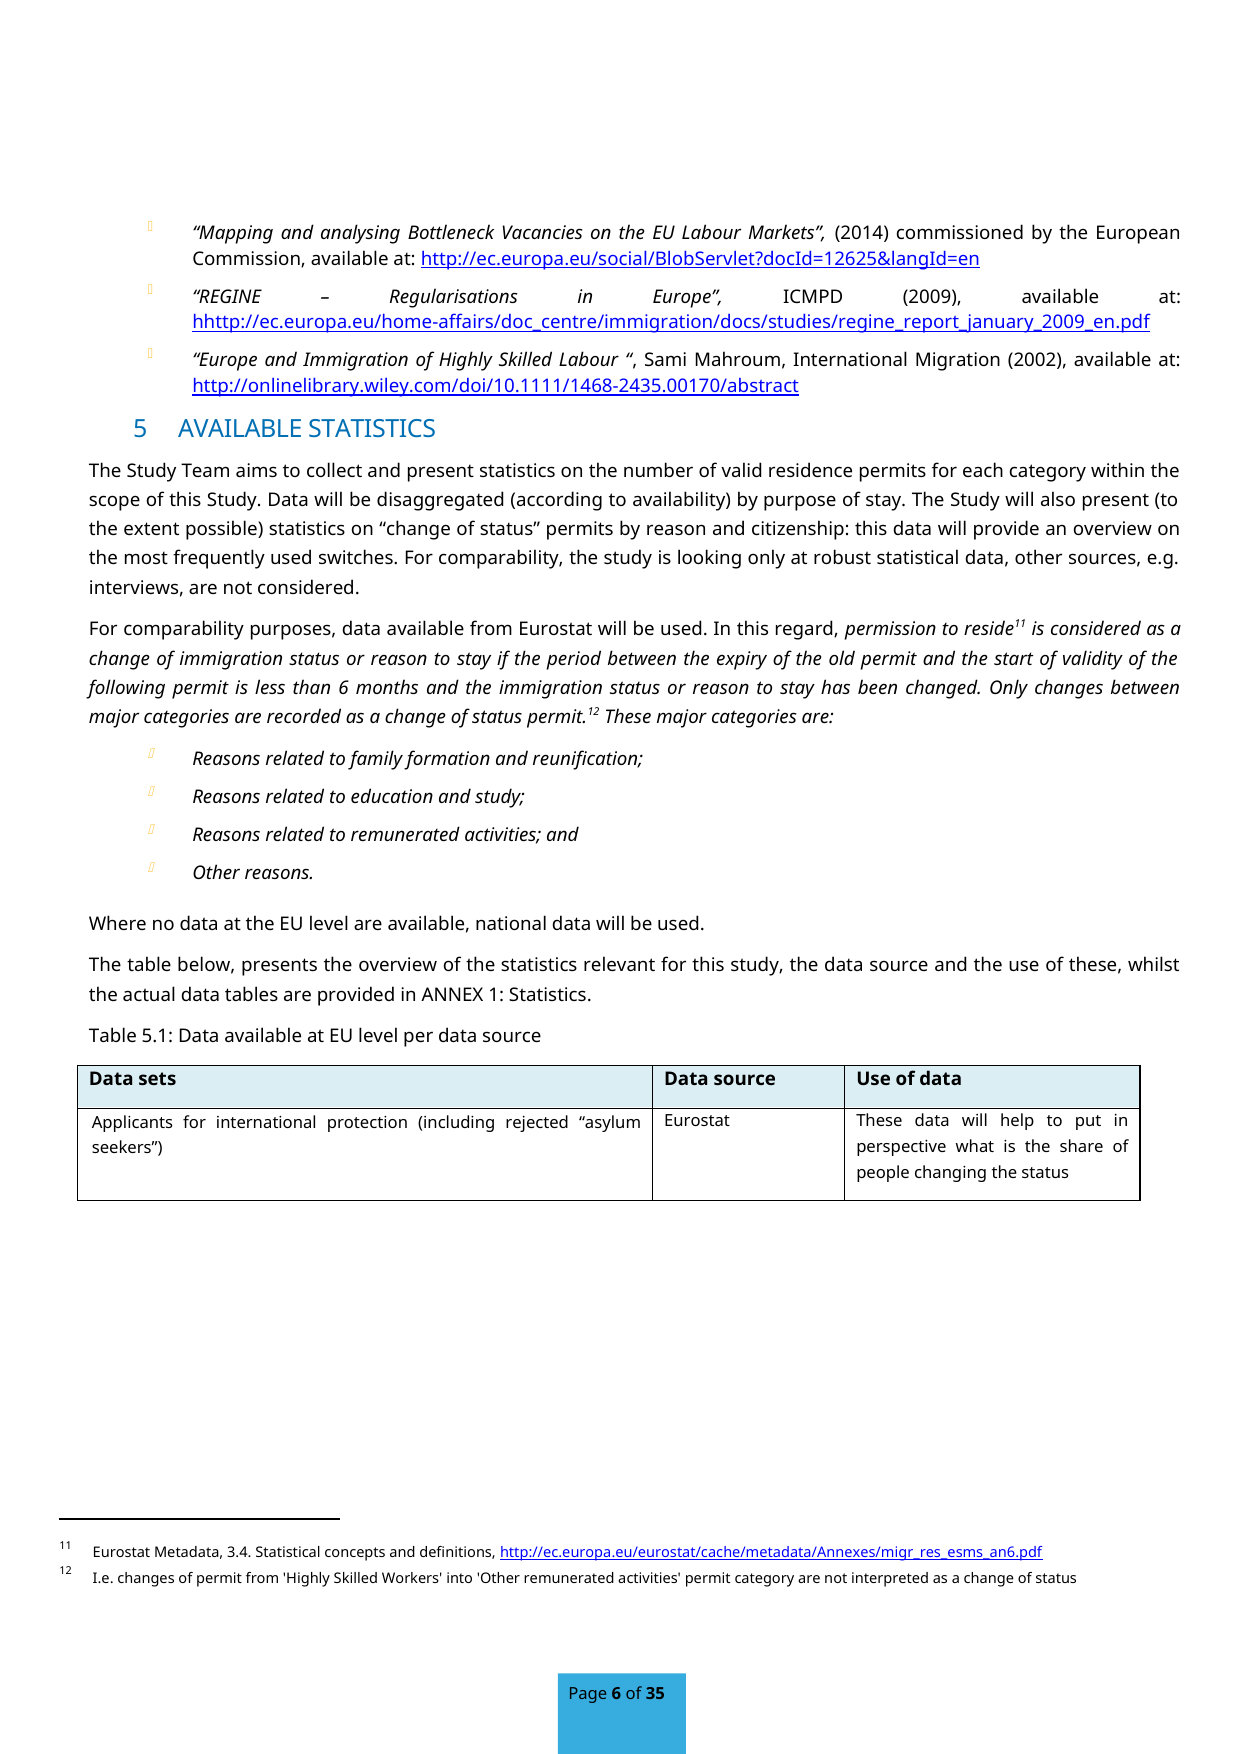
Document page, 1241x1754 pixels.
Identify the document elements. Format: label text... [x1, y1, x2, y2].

list Other reasons. [148, 859, 1181, 885]
text Table 5.1: Data available at EU level per data source [89, 1023, 1181, 1048]
text The Study Team aims to collect and present statistics on the number of valid residence permits for each category within the scope of this Study. Data will be disaggregated (according to availability) by purpose of stay. The Study will also present (to the extent possible) statistics on “change of status” permits by reason and citizenship: this data will provide an overview on the most frequently used switches. For comparability, the study is looking only at robust statistical data, other sources, e.g. interviews, are not considered. [89, 457, 1181, 599]
list “Europe and Immigration of Highly Skilled Labour “, Sami Mahroum, International Migration (2002), available at: http://onlinelibrary.wiley.com/doi/10.1111/1468-2435.00170/abstract [148, 347, 1181, 398]
table_cell Eurostat [653, 1109, 844, 1199]
list “Mapping and analysing Bottleneck Vacancies on the EU Labour Markets”, (2014) commissioned by the European Commission, available at: http://ec.europa.eu/social/BlobServlet?docId=12625&langId=en [148, 220, 1181, 271]
list “REGINE – Regularisations in Europe”, ICMPD (2009), available at: hhttp://ec.europa.eu/home-affairs/doc_centre/immigration/docs/studies/regine_report_january_2009_en.pdf [148, 283, 1181, 334]
table_header Use of data [845, 1066, 1139, 1107]
text The table below, presents the overview of the statistics relevant for this study, the data source and the use of these, whilst the actual data tables are provided in ANNEX 1: Statistics. [89, 952, 1181, 1006]
subtitle AVAILABLE STATISTICS [133, 410, 1181, 444]
text For comparability purposes, data available from Eurostat will be used. In this regard, permission to reside is considered as a change of immigration status or reason to stay if the period between the expiry of the old permit and the start of validity of the following permit is less than 6 months and the immigration status or reason to stay has been changed. Only changes between major categories are recorded as a change of status permit. These major categories are: [89, 616, 1181, 729]
list Reasons related to remunerated activities; and [148, 821, 1181, 847]
table_header Data sets [78, 1066, 652, 1107]
list Reasons related to family formation and reunification; [148, 745, 1181, 771]
table_header Data source [653, 1066, 844, 1107]
list Reasons related to education and study; [148, 783, 1181, 809]
text Where no data at the EU level are available, national data will be used. [89, 910, 1181, 935]
table_cell Applicants for international protection (including rejected “asylum seekers”) [78, 1109, 652, 1199]
table_cell These data will help to put in perspective what is the share of people changing the status [845, 1109, 1139, 1199]
